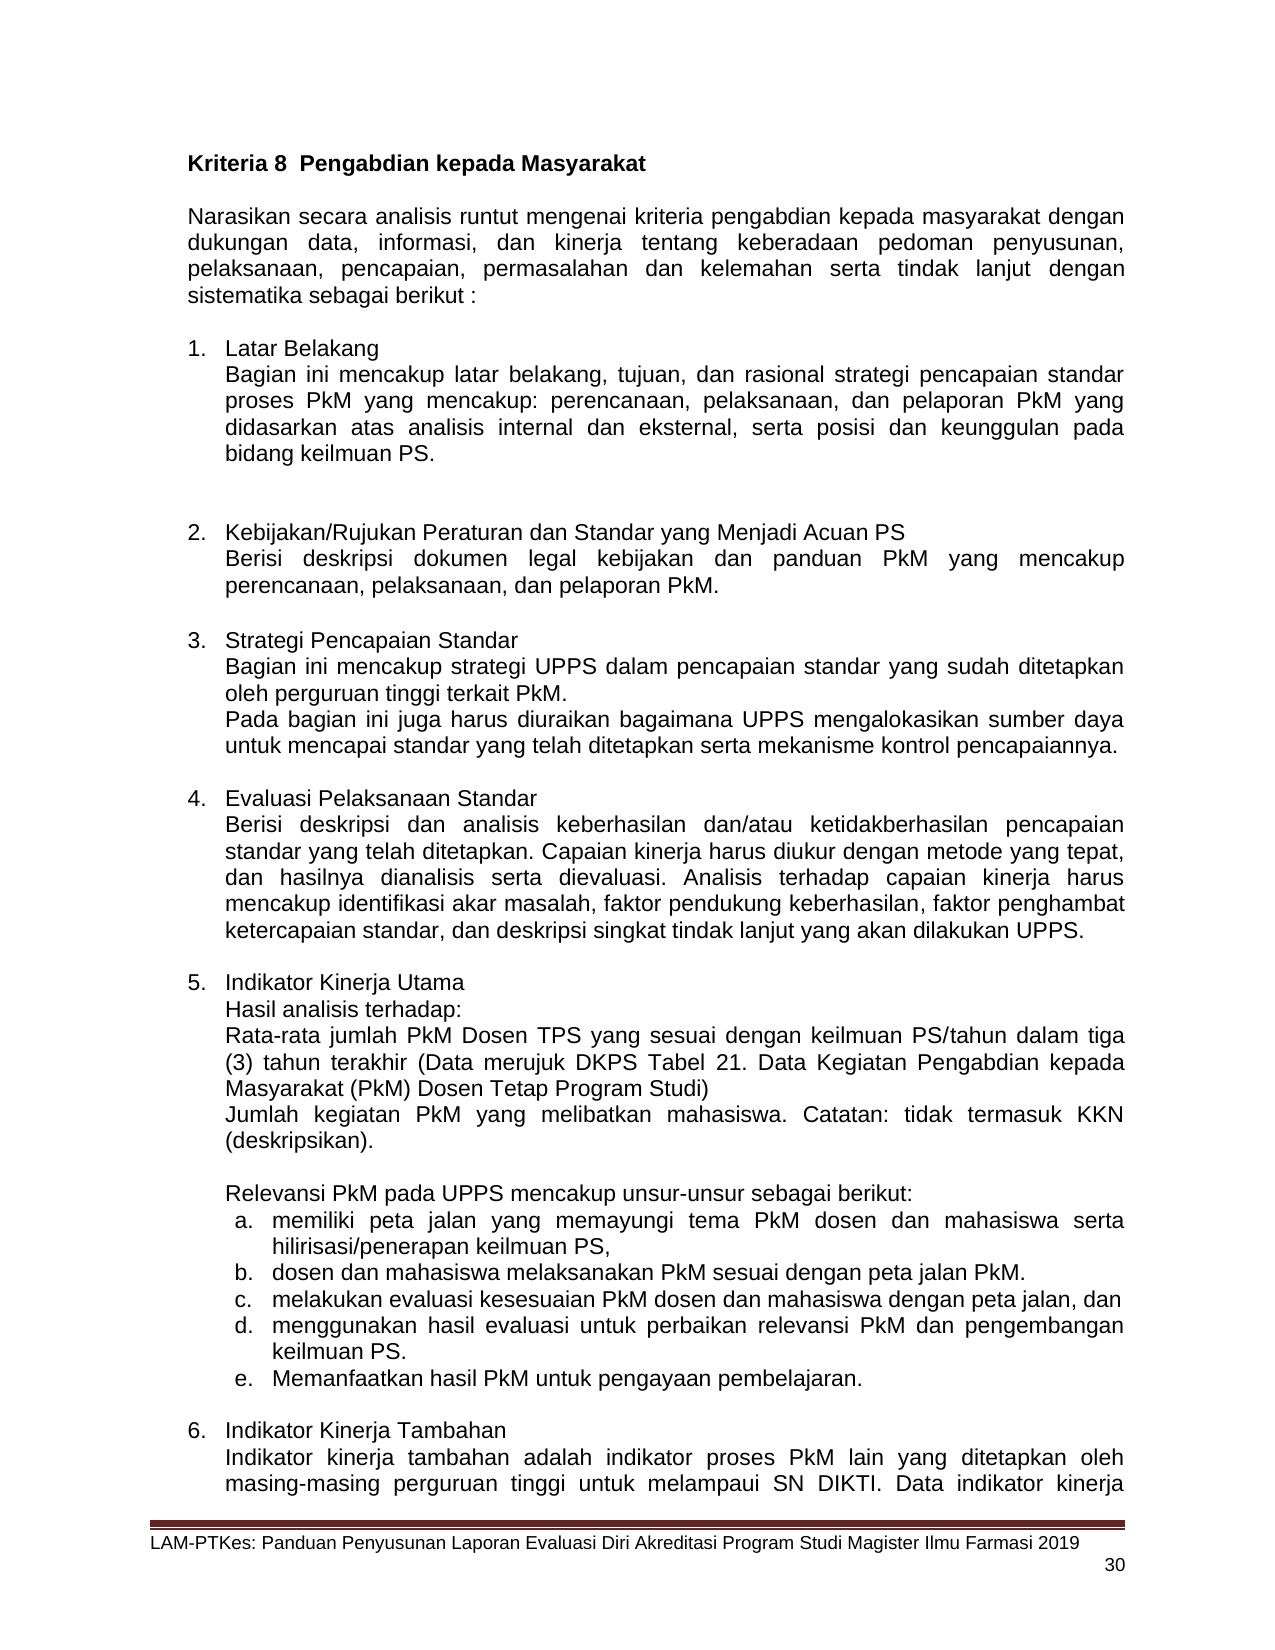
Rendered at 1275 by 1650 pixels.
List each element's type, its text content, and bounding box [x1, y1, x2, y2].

list menggunakan hasil evaluasi untuk perbaikan relevansi PkM dan pengembangan keilmuan PS. [234, 1312, 1125, 1365]
list Memanfaatkan hasil PkM untuk pengayaan pembelajaran. [234, 1365, 1125, 1391]
text Hasil analisis terhadap: [225, 996, 1125, 1022]
list melakukan evaluasi kesesuaian PkM dosen dan mahasiswa dengan peta jalan, dan [234, 1286, 1125, 1312]
text Pada bagian ini juga harus diuraikan bagaimana UPPS mengalokasikan sumber daya untuk mencapai standar yang telah ditetapkan serta mekanisme kontrol pencapaiannya. [225, 706, 1125, 758]
text Bagian ini mencakup latar belakang, tujuan, dan rasional strategi pencapaian standar proses PkM yang mencakup: perencanaan, pelaksanaan, dan pelaporan PkM yang didasarkan atas analisis internal dan eksternal, serta posisi dan keunggulan pada bidang keilmuan PS. [225, 361, 1125, 466]
list dosen dan mahasiswa melaksanakan PkM sesuai dengan peta jalan PkM. [234, 1259, 1125, 1286]
list Strategi Pencapaian Standar [187, 627, 1125, 653]
list Kebijakan/Rujukan Peraturan dan Standar yang Menjadi Acuan PS [187, 519, 1125, 545]
text Jumlah kegiatan PkM yang melibatkan mahasiswa. Catatan: tidak termasuk KKN (deskripsikan). [225, 1101, 1125, 1154]
list Latar Belakang [187, 334, 1125, 361]
text Bagian ini mencakup strategi UPPS dalam pencapaian standar yang sudah ditetapkan oleh perguruan tinggi terkait PkM. [225, 653, 1125, 706]
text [225, 1444, 1125, 1496]
text Rata-rata jumlah PkM Dosen TPS yang sesuai dengan keilmuan PS/tahun dalam tiga (3) tahun terakhir (Data merujuk DKPS Tabel 21. Data Kegiatan Pengabdian kepada Masyarakat (PkM) Dosen Tetap Program Studi) [225, 1022, 1125, 1101]
text Narasikan secara analisis runtut mengenai kriteria pengabdian kepada masyarakat dengan dukungan data, informasi, dan kinerja tentang keberadaan pedoman penyusunan, pelaksanaan, pencapaian, permasalahan dan kelemahan serta tindak lanjut dengan sistematika sebagai berikut : [187, 203, 1125, 308]
text Berisi deskripsi dan analisis keberhasilan dan/atau ketidakberhasilan pencapaian standar yang telah ditetapkan. Capaian kinerja harus diukur dengan metode yang tepat, dan hasilnya dianalisis serta dievaluasi. Analisis terhadap capaian kinerja harus mencakup identifikasi akar masalah, faktor pendukung keberhasilan, faktor penghambat ketercapaian standar, dan deskripsi singkat tindak lanjut yang akan dilakukan UPPS. [225, 811, 1125, 943]
subtitle Kriteria 8 Pengabdian kepada Masyarakat [187, 150, 1125, 176]
text Relevansi PkM pada UPPS mencakup unsur-unsur sebagai berikut: [225, 1180, 1125, 1207]
list memiliki peta jalan yang memayungi tema PkM dosen dan mahasiswa serta hilirisasi/penerapan keilmuan PS, [234, 1207, 1125, 1259]
text Berisi deskripsi dokumen legal kebijakan dan panduan PkM yang mencakup perencanaan, pelaksanaan, dan pelaporan PkM. [225, 545, 1125, 598]
list Evaluasi Pelaksanaan Standar [187, 785, 1125, 811]
list Indikator Kinerja Tambahan [187, 1417, 1125, 1444]
list Indikator Kinerja Utama [187, 969, 1125, 996]
